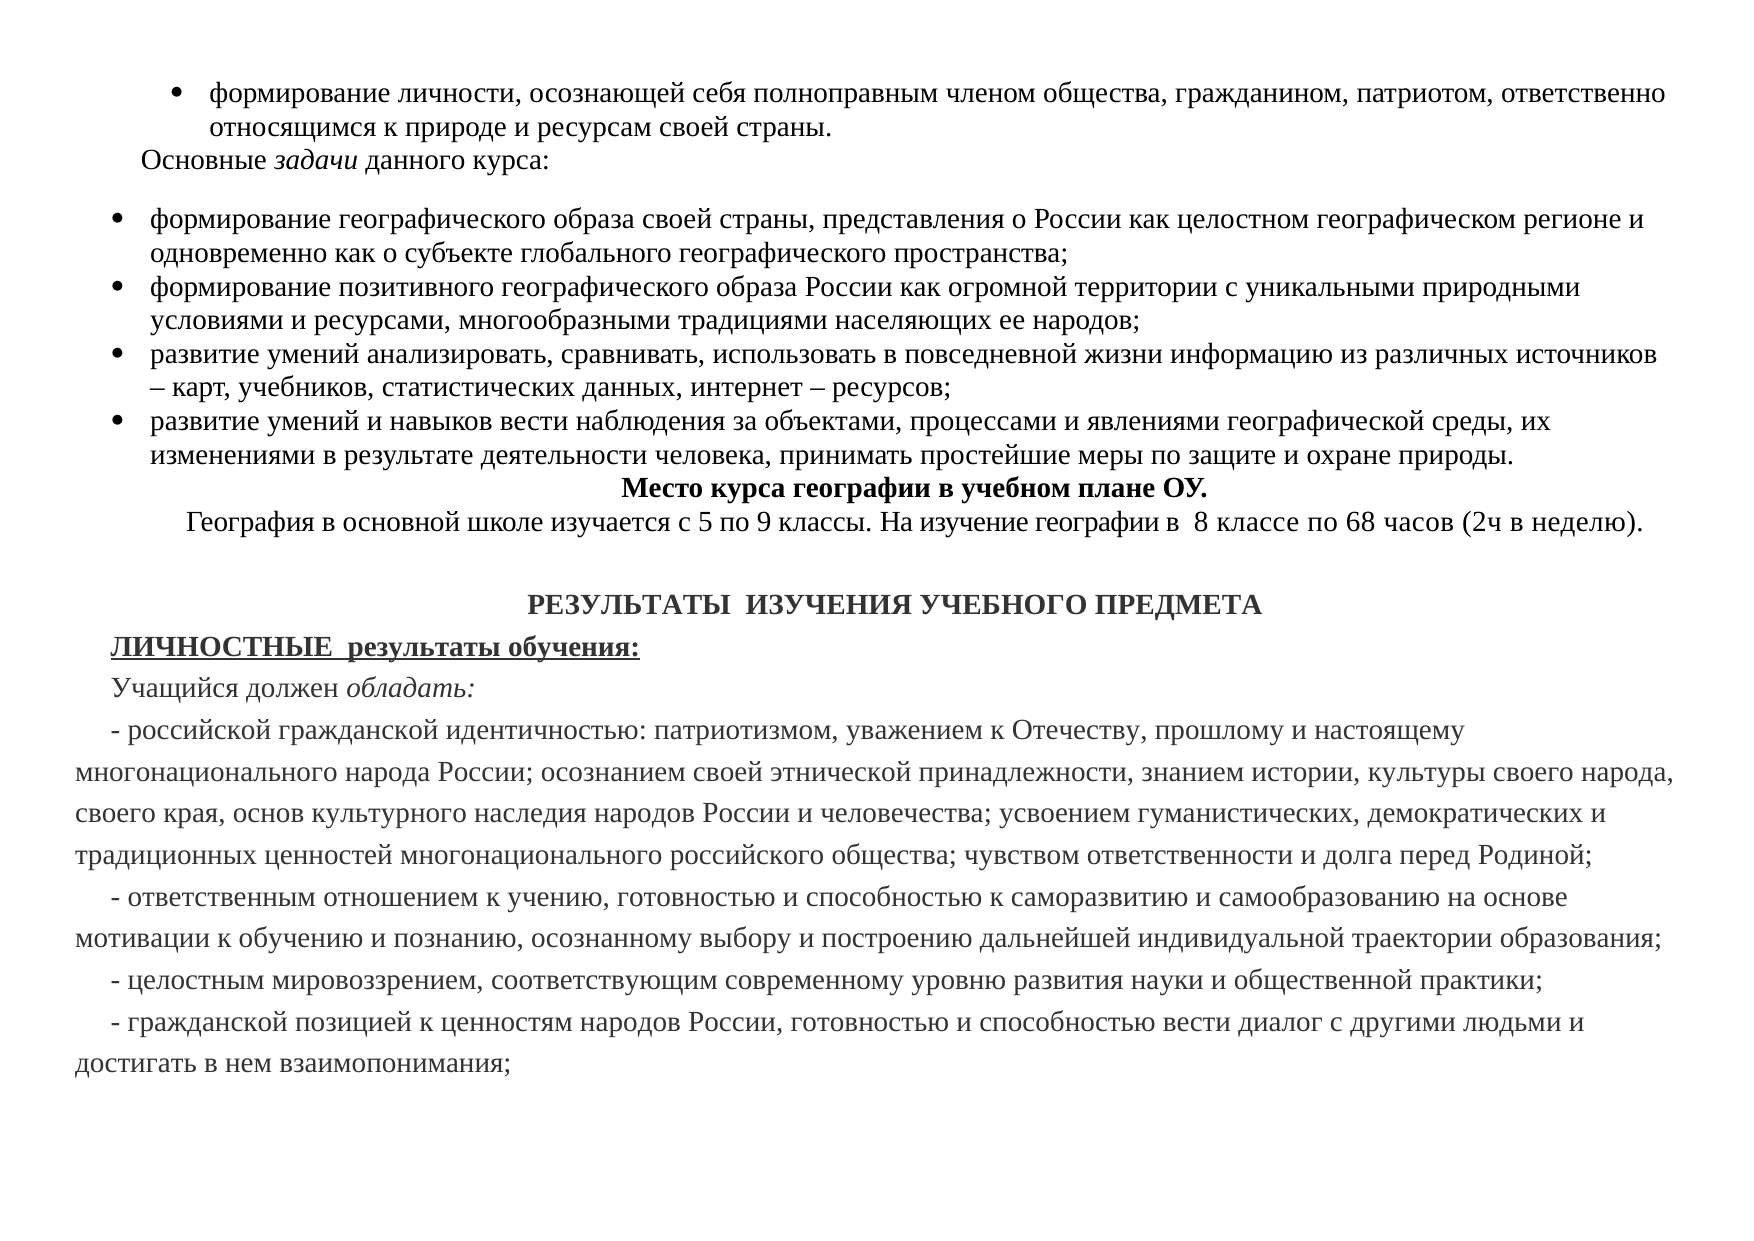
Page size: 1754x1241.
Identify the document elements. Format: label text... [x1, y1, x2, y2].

text Учащийся должен обладать: [75, 662, 1679, 704]
text - целостным мировоззрением, соответствующим современному уровню развития науки и общественной практики; [75, 954, 1679, 996]
list формирование географического образа своей страны, представления о России как целостном географическом регионе и одновременно как о субъекте глобального географического пространства; [112, 202, 1679, 269]
text География в основной школе изучается с 5 по 9 классы. На изучение географии в 8 классе по 68 часов (2ч в неделю). [150, 504, 1679, 537]
list развитие умений и навыков вести наблюдения за объектами, процессами и явлениями географической среды, их изменениями в результате деятельности человека, принимать простейшие меры по защите и охране природы. [112, 403, 1679, 470]
list формирование позитивного географического образа России как огромной территории с уникальными природными условиями и ресурсами, многообразными традициями населяющих ее народов; [112, 269, 1679, 336]
text РЕЗУЛЬТАТЫ ИЗУЧЕНИЯ УЧЕБНОГО ПРЕДМЕТА [75, 579, 1679, 621]
text ЛИЧНОСТНЫЕ результаты обучения: [75, 621, 1679, 662]
list формирование личности, осознающей себя полноправным членом общества, гражданином, патриотом, ответственно относящимся к природе и ресурсам своей страны. [172, 75, 1679, 142]
text Место курса географии в учебном плане ОУ. [150, 470, 1679, 504]
text Основные задачи данного курса: [75, 142, 1679, 176]
text - ответственным отношением к учению, готовностью и способностью к саморазвитию и самообразованию на основе мотивации к обучению и познанию, осознанному выбору и построению дальнейшей индивидуальной траектории образования; [75, 871, 1679, 954]
text - гражданской позицией к ценностям народов России, готовностью и способностью вести диалог с другими людьми и достигать в нем взаимопонимания; [75, 996, 1679, 1079]
list развитие умений анализировать, сравнивать, использовать в повседневной жизни информацию из различных источников – карт, учебников, статистических данных, интернет – ресурсов; [112, 336, 1679, 403]
text - российской гражданской идентичностью: патриотизмом, уважением к Отечеству, прошлому и настоящему многонационального народа России; осознанием своей этнической принадлежности, знанием истории, культуры своего народа, своего края, основ культурного наследия народов России и человечества; усвоением гуманистических, демократических и традиционных ценностей многонационального российского общества; чувством ответственности и долга перед Родиной; [75, 704, 1679, 871]
